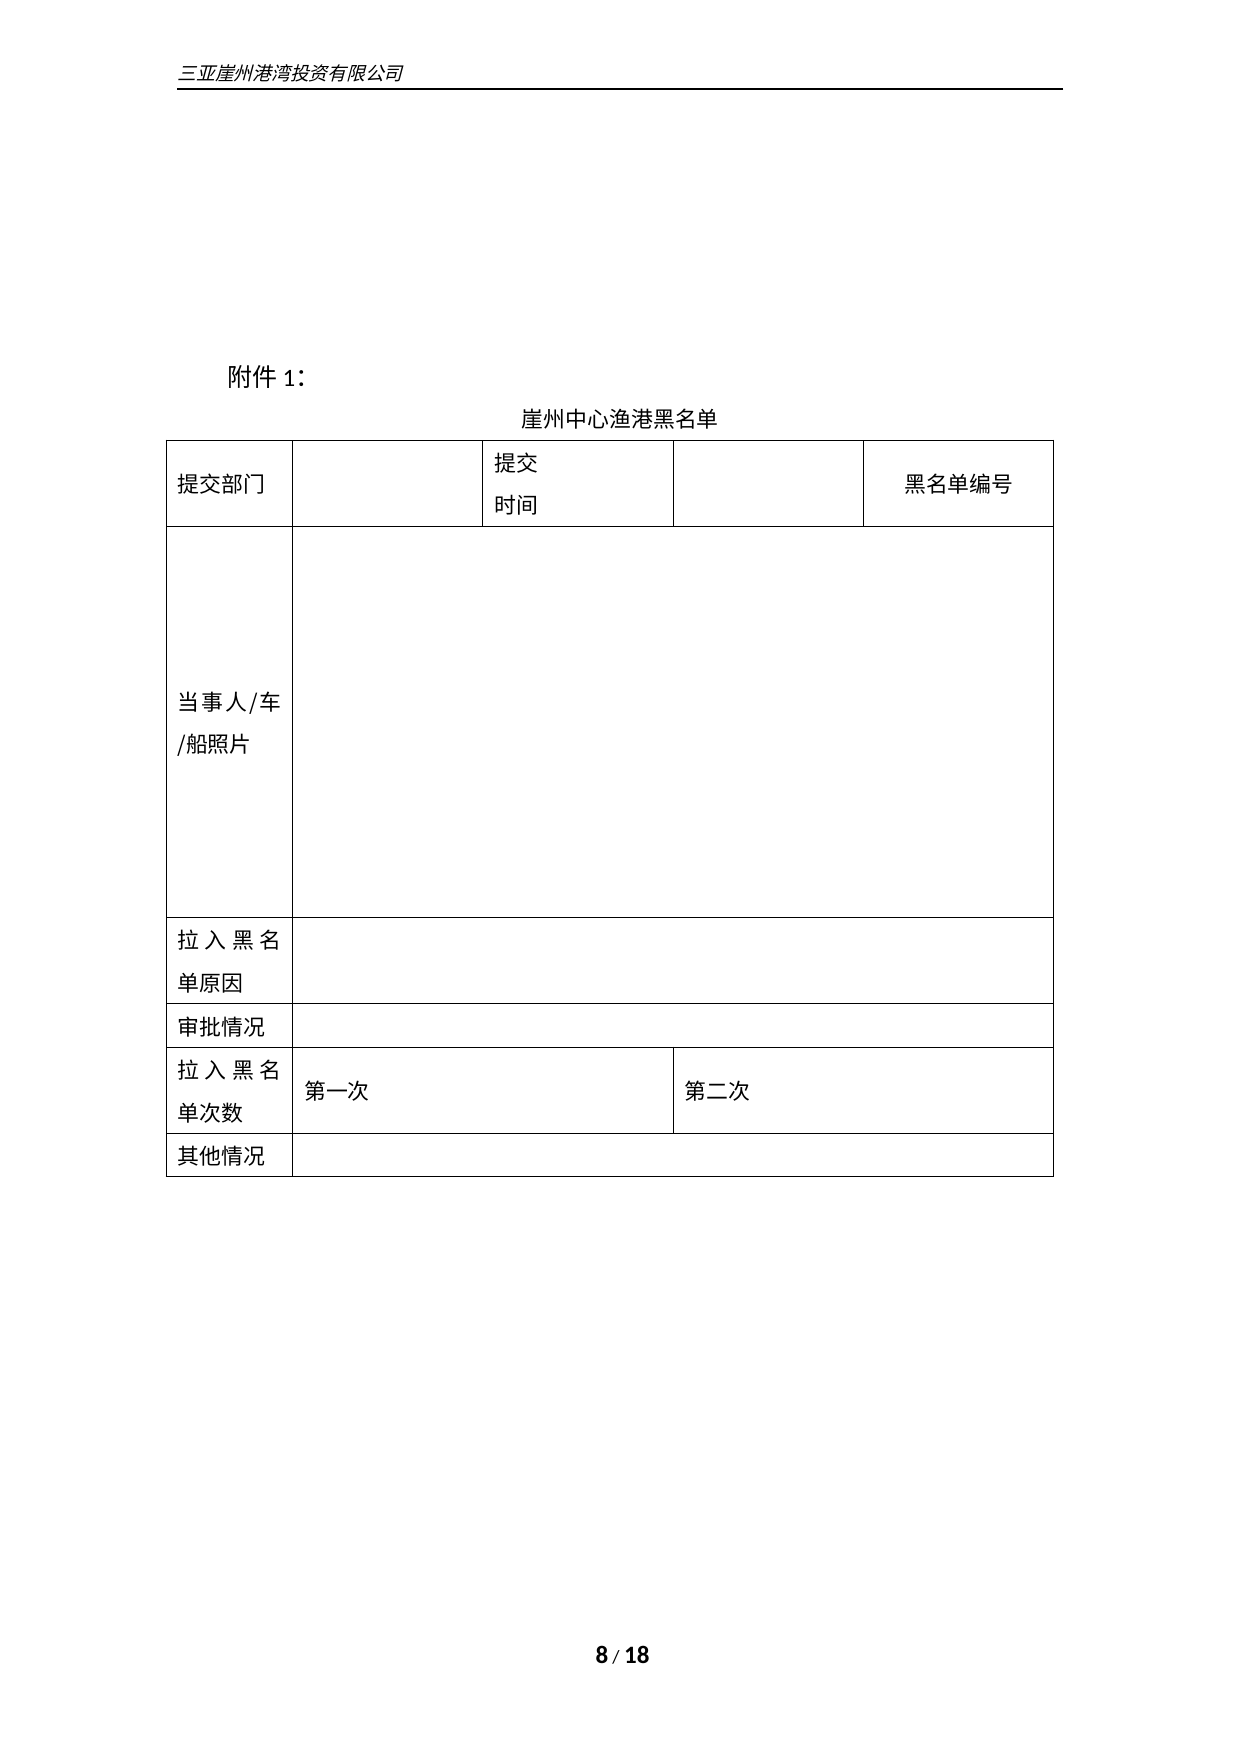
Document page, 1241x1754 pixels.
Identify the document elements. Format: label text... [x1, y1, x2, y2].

table_cell [293, 1134, 1053, 1176]
table_cell 第一次 [293, 1048, 673, 1133]
table_header 提交部门 [167, 441, 292, 526]
table_cell 审批情况 [167, 1004, 292, 1047]
table_cell [293, 1004, 1053, 1047]
table_header [674, 441, 863, 526]
table_cell 拉入黑名单原因 [167, 918, 292, 1003]
text 附件1： [177, 354, 1063, 397]
table_cell 当事人/车/船照片 [167, 527, 292, 917]
table_header 黑名单编号 [864, 441, 1053, 526]
table_cell 其他情况 [167, 1134, 292, 1176]
table_header [293, 441, 482, 526]
table_header 提交 时间 [483, 441, 673, 526]
table_cell [293, 918, 1053, 1003]
table_cell [293, 527, 1053, 917]
table_cell 第二次 [674, 1048, 1053, 1133]
text 崖州中心渔港黑名单 [177, 397, 1063, 439]
table_cell 拉入黑名单次数 [167, 1048, 292, 1133]
